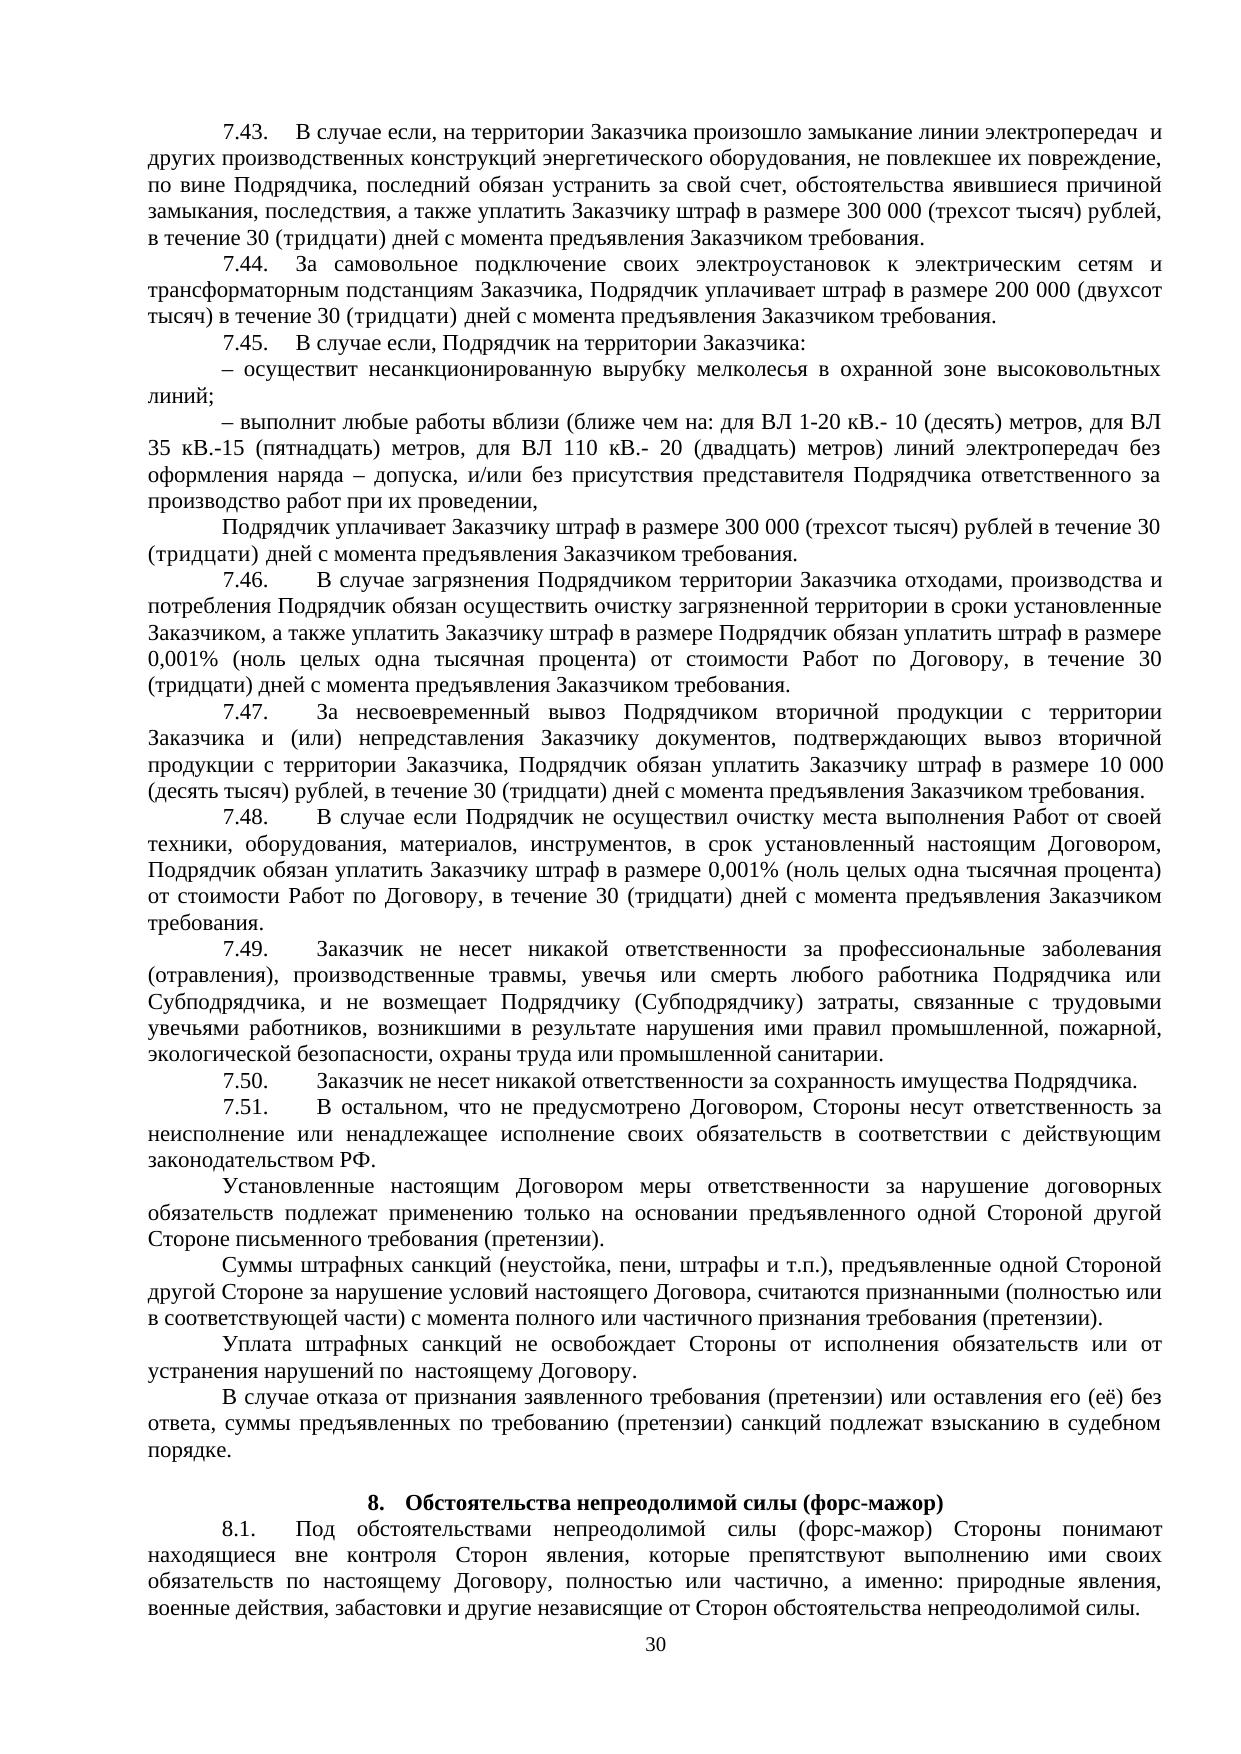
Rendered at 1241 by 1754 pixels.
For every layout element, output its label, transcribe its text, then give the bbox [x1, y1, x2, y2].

text Установленные настоящим Договором меры ответственности за нарушение договорных обязательств подлежат применению только на основании предъявленного одной Стороной другой Стороне письменного требования (претензии). [148, 1172, 1163, 1251]
list В остальном, что не предусмотрено Договором, Стороны несут ответственность за неисполнение или ненадлежащее исполнение своих обязательств в соответствии с действующим законодательством РФ. [148, 1093, 1163, 1172]
text – выполнит любые работы вблизи (ближе чем на: для ВЛ 1-20 кВ.- 10 (десять) метров, для ВЛ 35 кВ.-15 (пятнадцать) метров, для ВЛ 110 кВ.- 20 (двадцать) метров) линий электропередач без оформления наряда – допуска, и/или без присутствия представителя Подрядчика ответственного за производство работ при их проведении, [148, 408, 1162, 513]
text Уплата штрафных санкций не освобождает Стороны от исполнения обязательств или от устранения нарушений по настоящему Договору. [148, 1330, 1163, 1383]
list В случае если Подрядчик не осуществил очистку места выполнения Работ от своей техники, оборудования, материалов, инструментов, в срок установленный настоящим Договором, Подрядчик обязан уплатить Заказчику штраф в размере 0,001% (ноль целых одна тысячная процента) от стоимости Работ по Договору, в течение 30 (тридцати) дней с момента предъявления Заказчиком требования. [148, 803, 1163, 935]
list В случае загрязнения Подрядчиком территории Заказчика отходами, производства и потребления Подрядчик обязан осуществить очистку загрязненной территории в сроки установленные Заказчиком, а также уплатить Заказчику штраф в размере Подрядчик обязан уплатить штраф в размере 0,001% (ноль целых одна тысячная процента) от стоимости Работ по Договору, в течение 30 (тридцати) дней с момента предъявления Заказчиком требования. [148, 566, 1163, 698]
list За несвоевременный вывоз Подрядчиком вторичной продукции с территории Заказчика и (или) непредставления Заказчику документов, подтверждающих вывоз вторичной продукции с территории Заказчика, Подрядчик обязан уплатить Заказчику штраф в размере 10 000 (десять тысяч) рублей, в течение 30 (тридцати) дней с момента предъявления Заказчиком требования. [148, 698, 1163, 803]
text Подрядчик уплачивает Заказчику штраф в размере 300 000 (трехсот тысяч) рублей в течение 30 (тридцати) дней с момента предъявления Заказчиком требования. [148, 513, 1162, 566]
text В случае отказа от признания заявленного требования (претензии) или оставления его (её) без ответа, суммы предъявленных по требованию (претензии) санкций подлежат взысканию в судебном порядке. [148, 1383, 1163, 1462]
text Суммы штрафных санкций (неустойка, пени, штрафы и т.п.), предъявленные одной Стороной другой Стороне за нарушение условий настоящего Договора, считаются признанными (полностью или в соответствующей части) с момента полного или частичного признания требования (претензии). [148, 1251, 1163, 1330]
list Обстоятельства непреодолимой силы (форс-мажор) [148, 1488, 1163, 1515]
list Заказчик не несет никакой ответственности за профессиональные заболевания (отравления), производственные травмы, увечья или смерть любого работника Подрядчика или Субподрядчика, и не возмещает Подрядчику (Субподрядчику) затраты, связанные с трудовыми увечьями работников, возникшими в результате нарушения ими правил промышленной, пожарной, экологической безопасности, охраны труда или промышленной санитарии. [148, 935, 1163, 1067]
text – осуществит несанкционированную вырубку мелколесья в охранной зоне высоковольтных линий; [148, 355, 1162, 408]
list Под обстоятельствами непреодолимой силы (форс-мажор) Стороны понимают находящиеся вне контроля Сторон явления, которые препятствуют выполнению ими своих обязательств по настоящему Договору, полностью или частично, а именно: природные явления, военные действия, забастовки и другие независящие от Сторон обстоятельства непреодолимой силы. [148, 1515, 1163, 1620]
list Заказчик не несет никакой ответственности за сохранность имущества Подрядчика. [148, 1067, 1163, 1093]
list В случае если, на территории Заказчика произошло замыкание линии электропередач и других производственных конструкций энергетического оборудования, не повлекшее их повреждение, по вине Подрядчика, последний обязан устранить за свой счет, обстоятельства явившиеся причиной замыкания, последствия, а также уплатить Заказчику штраф в размере 300 000 (трехсот тысяч) рублей, в течение 30 (тридцати) дней с момента предъявления Заказчиком требования. [148, 118, 1163, 250]
list В случае если, Подрядчик на территории Заказчика: [148, 329, 1163, 355]
list За самовольное подключение своих электроустановок к электрическим сетям и трансформаторным подстанциям Заказчика, Подрядчик уплачивает штраф в размере 200 000 (двухсот тысяч) в течение 30 (тридцати) дней с момента предъявления Заказчиком требования. [148, 250, 1163, 329]
